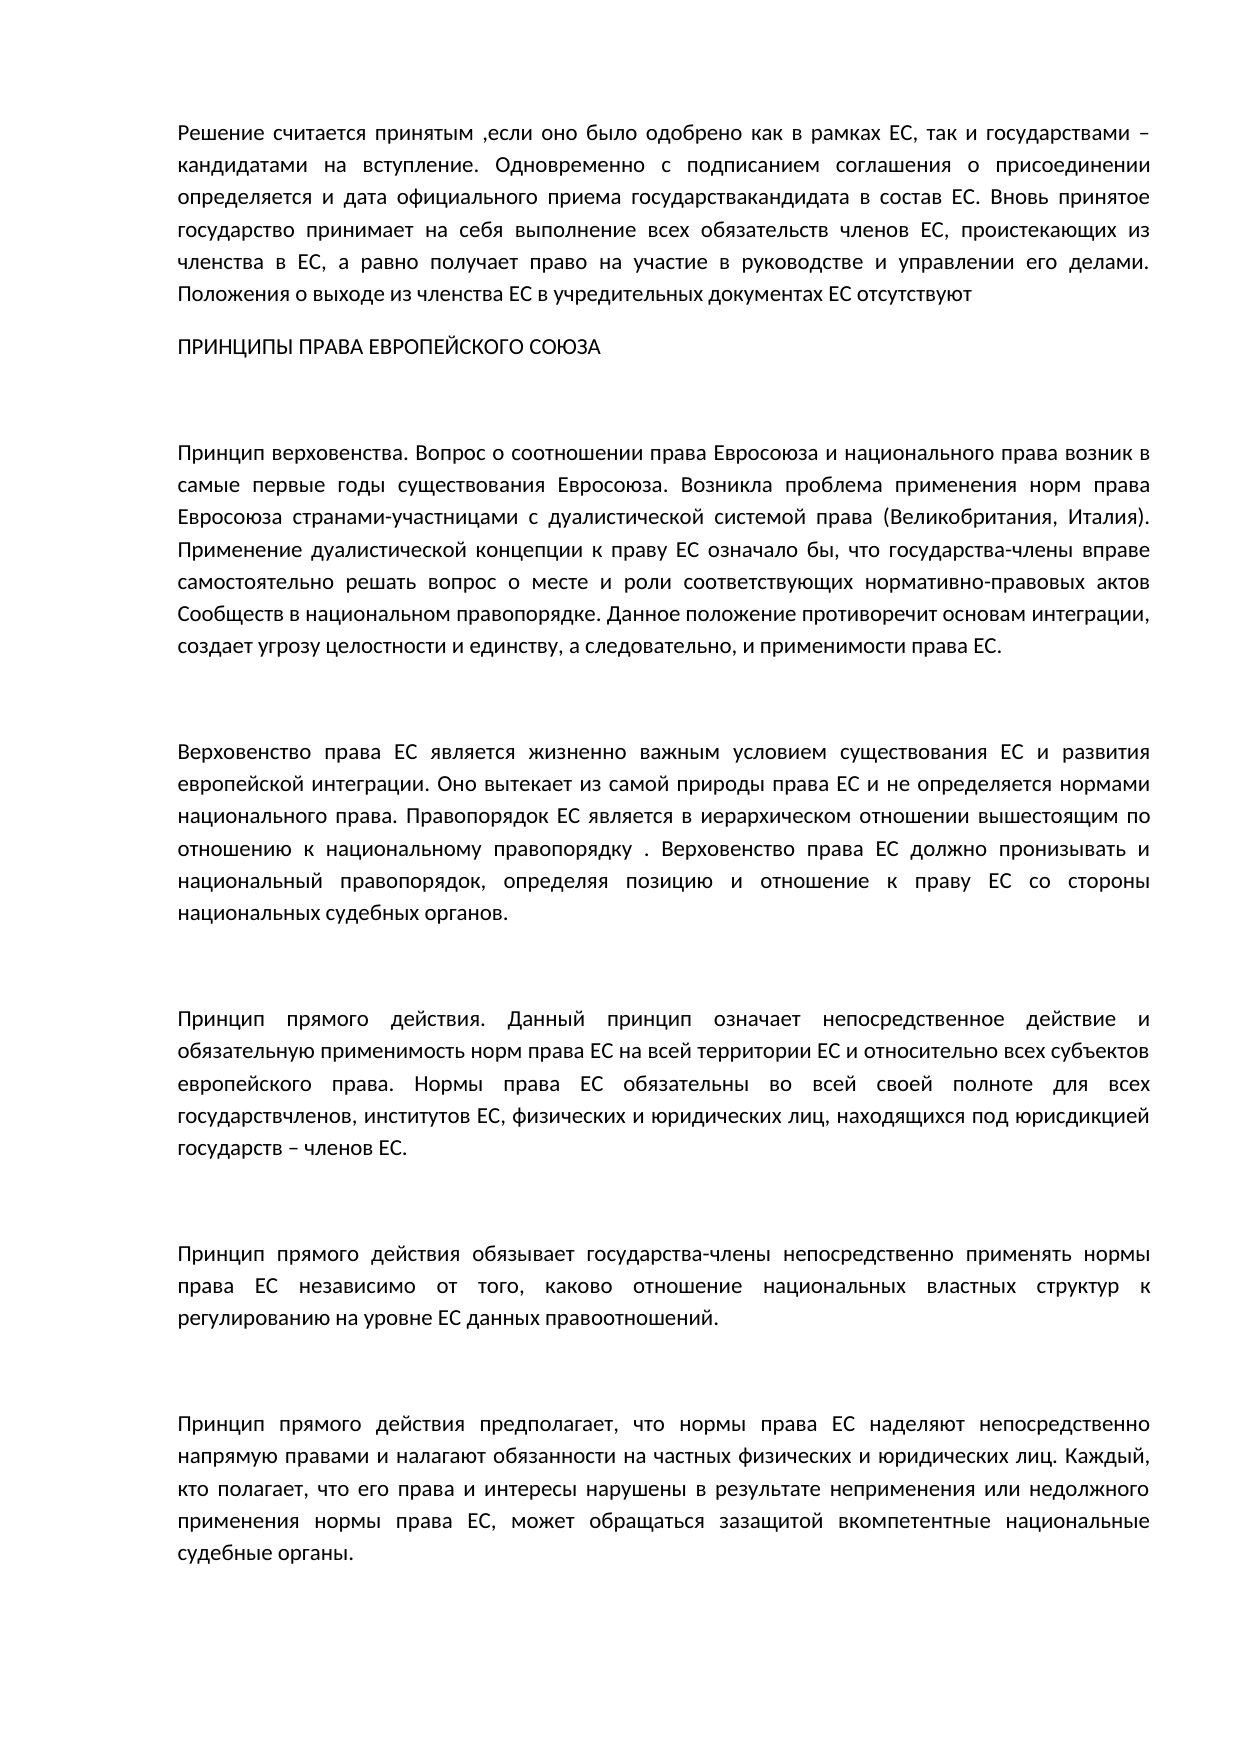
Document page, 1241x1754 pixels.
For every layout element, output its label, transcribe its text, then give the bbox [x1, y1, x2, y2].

text Принцип прямого действия. Данный принцип означает непосредственное действие и обязательную применимость норм права ЕС на всей территории ЕС и относительно всех субъектов европейского права. Нормы права ЕС обязательны во всей своей полноте для всех государствчленов, институтов ЕС, физических и юридических лиц, находящихся под юрисдикцией государств – членов ЕС. [177, 1004, 1152, 1161]
text Принцип прямого действия обязывает государства-члены непосредственно применять нормы права ЕС независимо от того, каково отношение национальных властных структур к регулированию на уровне ЕС данных правоотношений. [177, 1239, 1152, 1331]
text Верховенство права ЕС является жизненно важным условием существования ЕС и развития европейской интеграции. Оно вытекает из самой природы права ЕС и не определяется нормами национального права. Правопорядок ЕС является в иерархическом отношении вышестоящим по отношению к национальному правопорядку . Верховенство права ЕС должно пронизывать и национальный правопорядок, определяя позицию и отношение к праву ЕС со стороны национальных судебных органов. [177, 737, 1152, 926]
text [177, 118, 1152, 307]
text Принцип верховенства. Вопрос о соотношении права Евросоюза и национального права возник в самые первые годы существования Евросоюза. Возникла проблема применения норм права Евросоюза странами-участницами с дуалистической системой права (Великобритания, Италия). Применение дуалистической концепции к праву ЕС означало бы, что государства-члены вправе самостоятельно решать вопрос о месте и роли соответствующих нормативно-правовых актов Сообществ в национальном правопорядке. Данное положение противоречит основам интеграции, создает угрозу целостности и единству, а следовательно, и применимости права ЕС. [177, 438, 1152, 659]
text Принцип прямого действия предполагает, что нормы права ЕС наделяют непосредственно напрямую правами и налагают обязанности на частных физических и юридических лиц. Каждый, кто полагает, что его права и интересы нарушены в результате неприменения или недолжного применения нормы права ЕС, может обращаться зазащитой вкомпетентные национальные судебные органы. [177, 1409, 1152, 1566]
text ПРИНЦИПЫ ПРАВА ЕВРОПЕЙСКОГО СОЮЗА [177, 332, 1152, 360]
